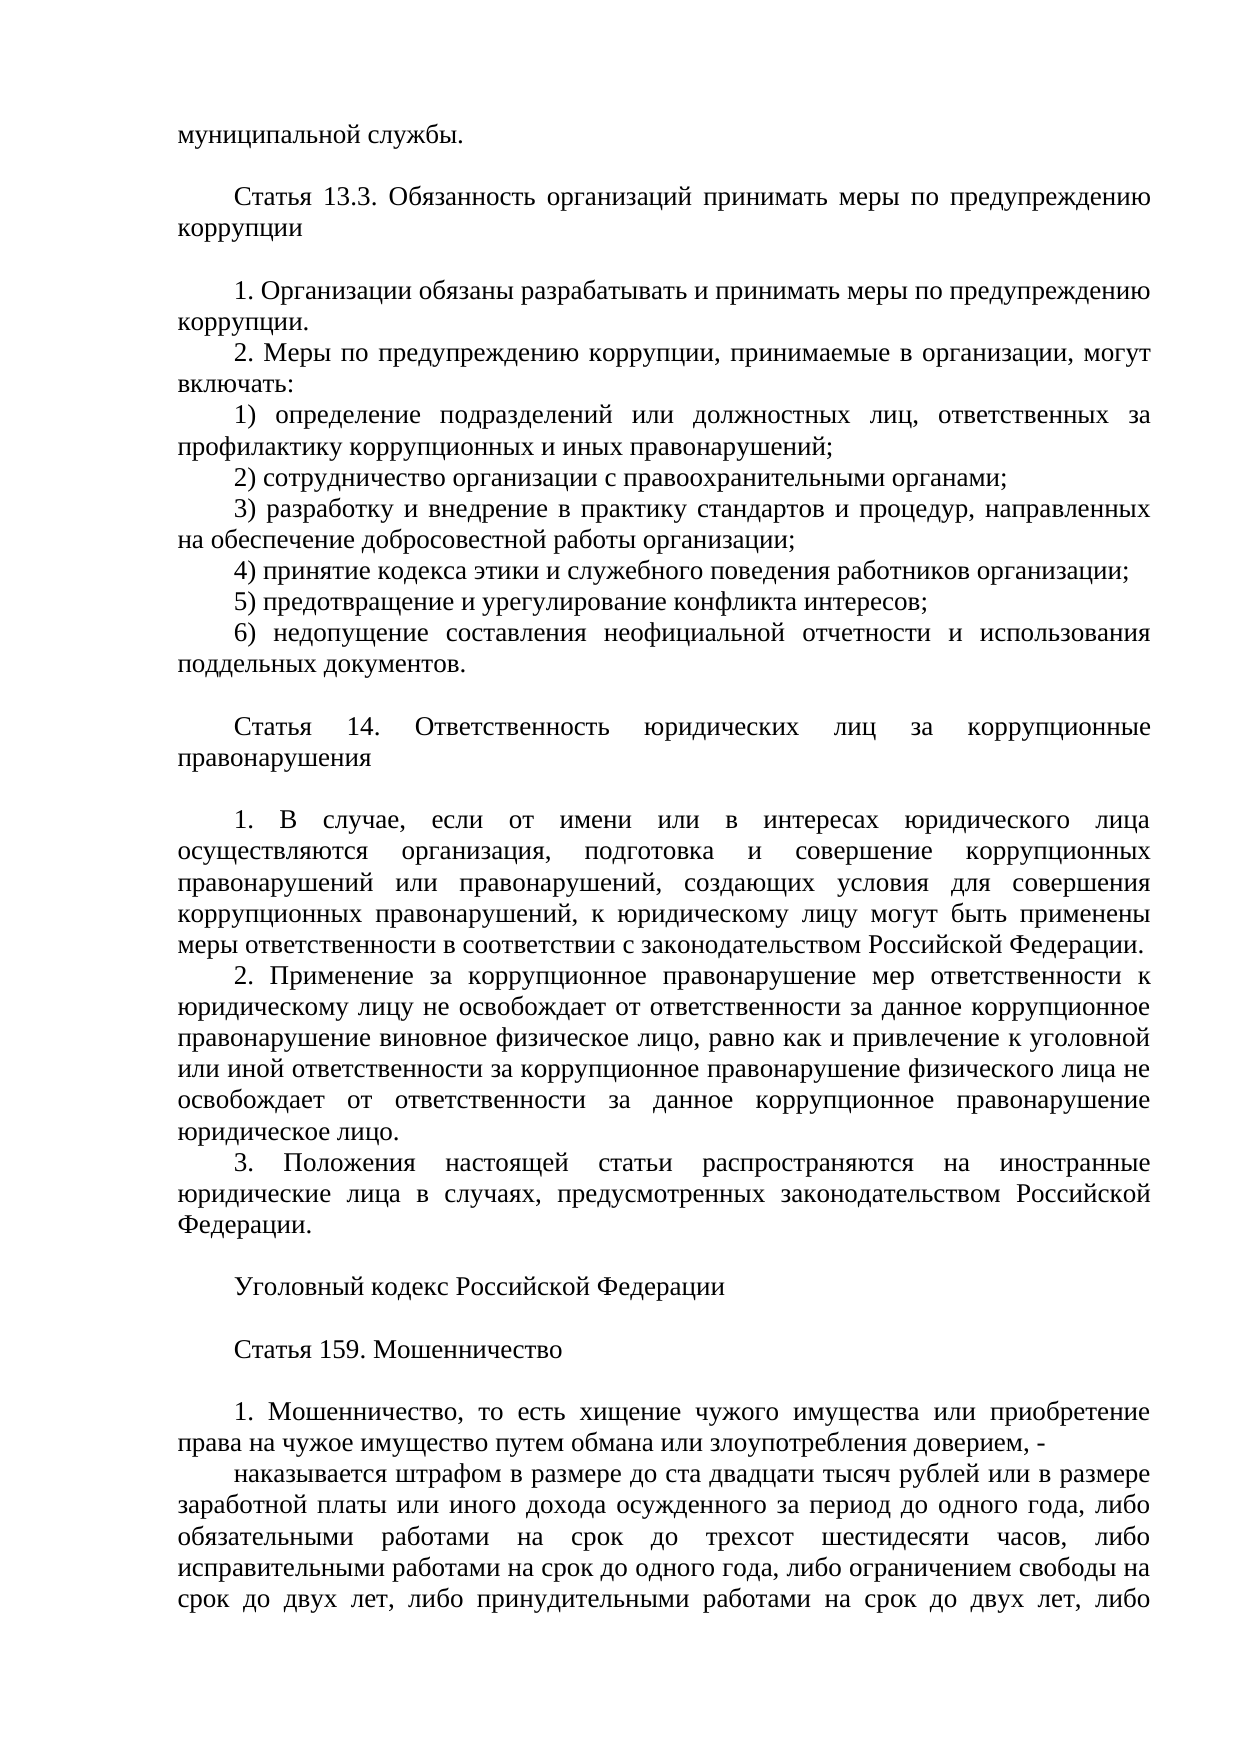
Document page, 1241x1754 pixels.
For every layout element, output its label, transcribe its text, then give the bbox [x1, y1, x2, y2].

text 1. Организации обязаны разрабатывать и принимать меры по предупреждению коррупции. [177, 274, 1152, 336]
text 2) сотрудничество организации с правоохранительными органами; [177, 461, 1152, 492]
text 3) разработку и внедрение в практику стандартов и процедур, направленных на обеспечение добросовестной работы организации; [177, 492, 1152, 554]
text 1. В случае, если от имени или в интересах юридического лица осуществляются организация, подготовка и совершение коррупционных правонарушений или правонарушений, создающих условия для совершения коррупционных правонарушений, к юридическому лицу могут быть применены меры ответственности в соответствии с законодательством Российской Федерации. [177, 803, 1152, 959]
text 1) определение подразделений или должностных лиц, ответственных за профилактику коррупционных и иных правонарушений; [177, 398, 1152, 461]
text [177, 1457, 1152, 1613]
text 6) недопущение составления неофициальной отчетности и использования поддельных документов. [177, 616, 1152, 679]
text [177, 118, 1152, 149]
text 2. Применение за коррупционное правонарушение мер ответственности к юридическому лицу не освобождает от ответственности за данное коррупционное правонарушение виновное физическое лицо, равно как и привлечение к уголовной или иной ответственности за коррупционное правонарушение физического лица не освобождает от ответственности за данное коррупционное правонарушение юридическое лицо. [177, 959, 1152, 1146]
text 4) принятие кодекса этики и служебного поведения работников организации; [177, 554, 1152, 585]
text 2. Меры по предупреждению коррупции, принимаемые в организации, могут включать: [177, 336, 1152, 398]
text 3. Положения настоящей статьи распространяются на иностранные юридические лица в случаях, предусмотренных законодательством Российской Федерации. [177, 1146, 1152, 1239]
text Статья 13.3. Обязанность организаций принимать меры по предупреждению коррупции [177, 180, 1152, 243]
text 5) предотвращение и урегулирование конфликта интересов; [177, 585, 1152, 616]
text Уголовный кодекс Российской Федерации [177, 1271, 1152, 1302]
text Статья 14. Ответственность юридических лиц за коррупционные правонарушения [177, 710, 1152, 772]
text 1. Мошенничество, то есть хищение чужого имущества или приобретение права на чужое имущество путем обмана или злоупотребления доверием, - [177, 1395, 1152, 1457]
text Статья 159. Мошенничество [177, 1333, 1152, 1364]
